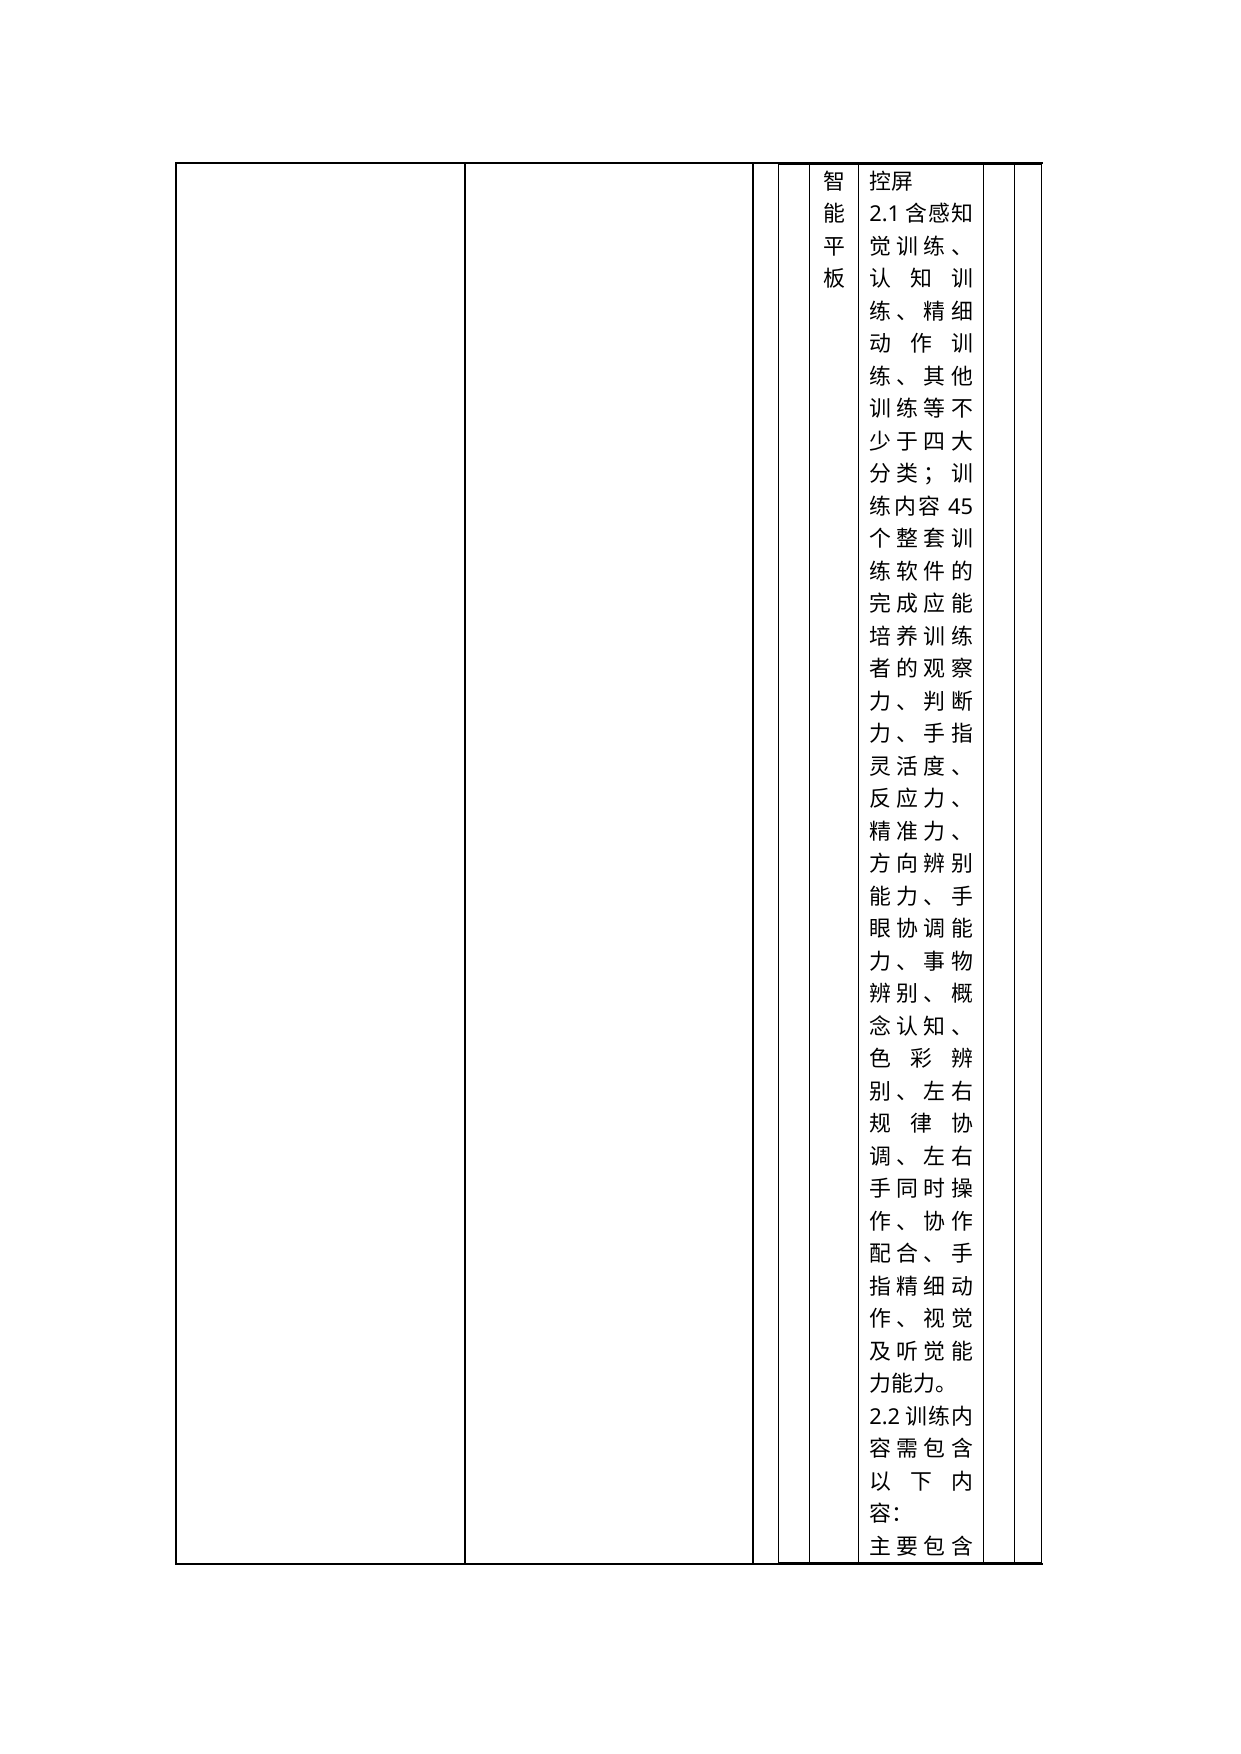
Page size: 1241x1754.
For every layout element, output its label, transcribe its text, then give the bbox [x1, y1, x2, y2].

table_cell [984, 165, 1014, 1562]
table_cell [754, 164, 778, 1563]
table_cell [779, 165, 809, 1562]
table_cell [1015, 165, 1041, 1562]
table_cell 1 [177, 164, 464, 1563]
table_cell ★ [466, 164, 752, 1563]
